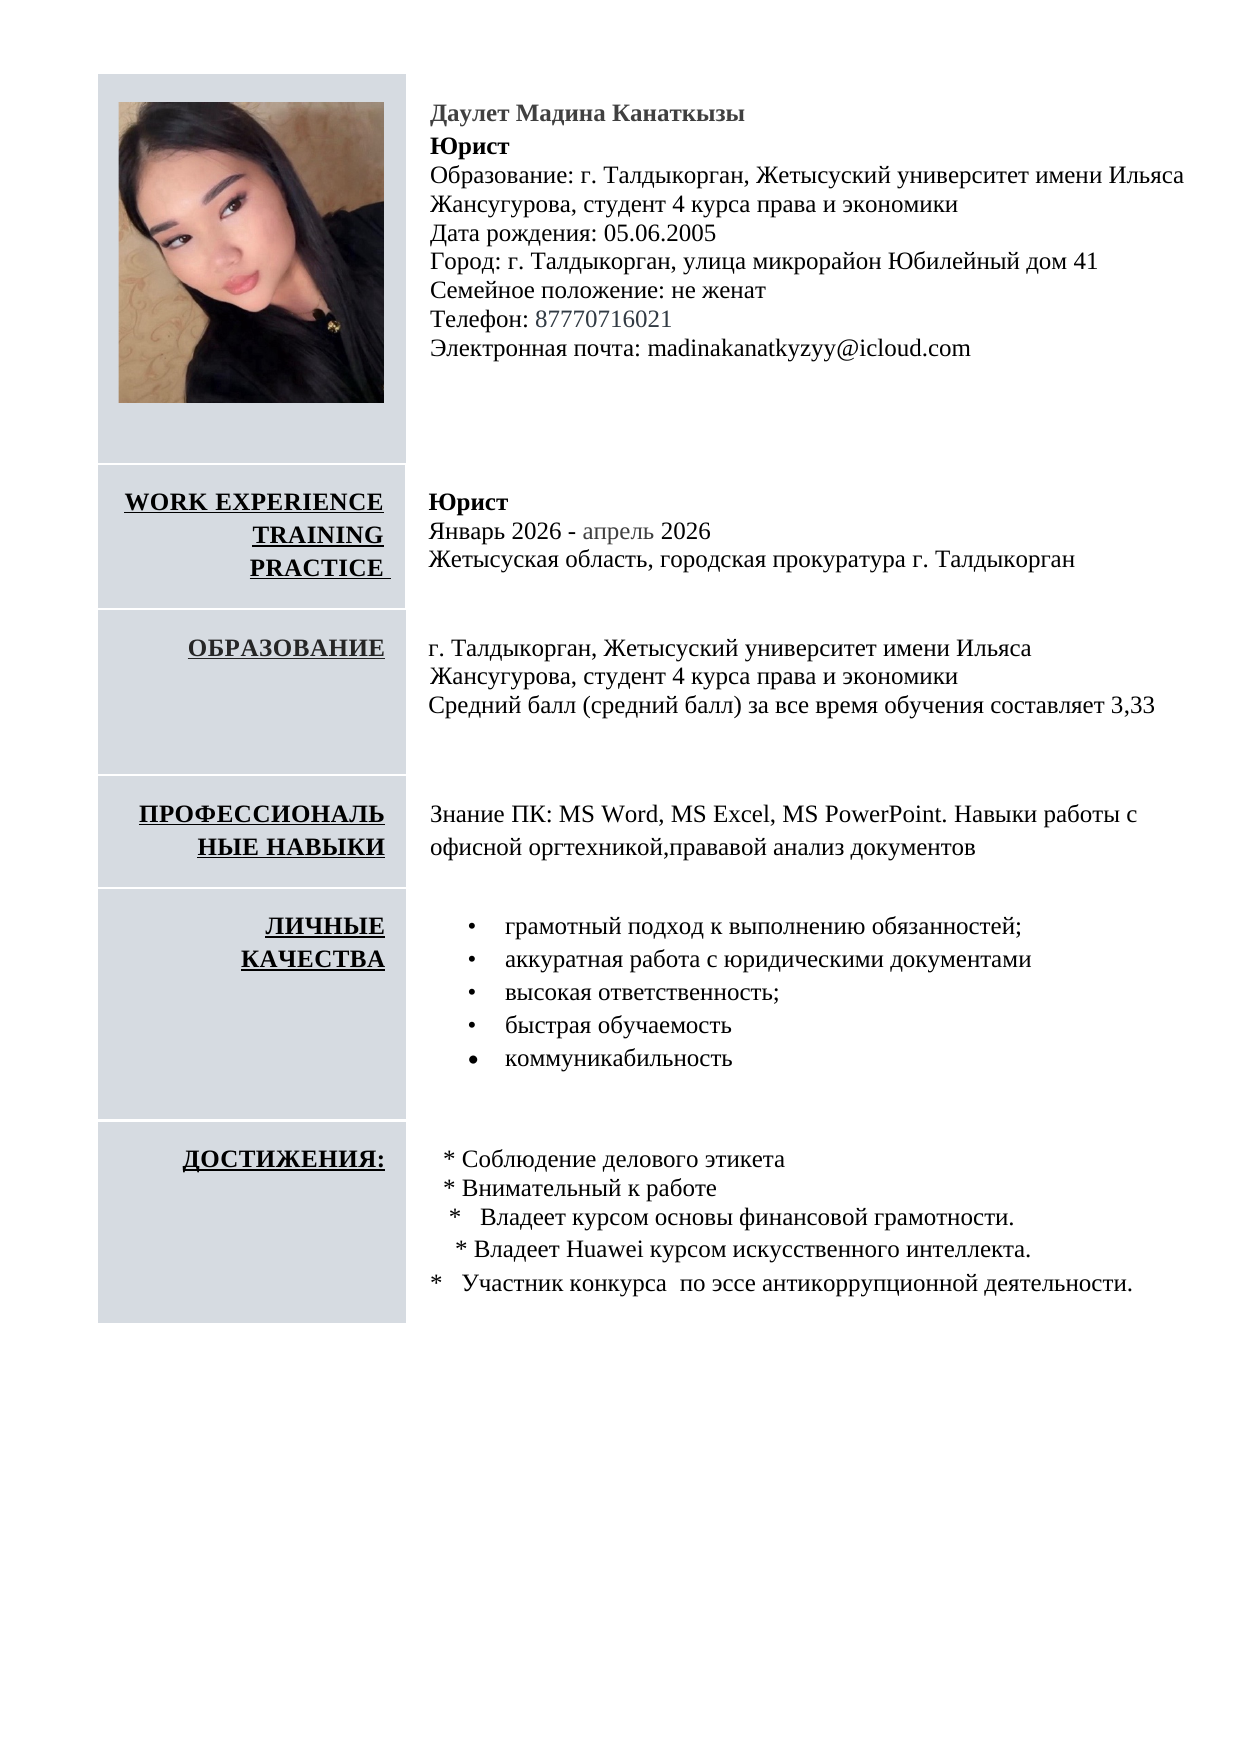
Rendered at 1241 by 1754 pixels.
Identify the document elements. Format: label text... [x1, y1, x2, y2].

picture [118, 102, 384, 403]
table_cell ОБРАЗОВАНИЕ [98, 610, 406, 774]
table_cell Юрист Январь 2026 - апрель 2026 Жетысуская область, городская прокуратура г. Талдыкорган [407, 465, 1206, 608]
table_header Даулет Мадина Канаткызы Юрист Образование: г. Талдыкорган, Жетысуский университет имени Ильяса Жансугурова, студент 4 курса права и экономики Дата рождения: 05.06.2005 Город: г. Талдыкорган, улица микрорайон Юбилейный дом 41 Семейное положение: не женат Телефон: 87770716021 Электронная почта: madinakanatkyzyy@icloud.com [409, 76, 1206, 463]
table_cell ПРОФЕССИОНАЛЬНЫЕ НАВЫКИ [98, 776, 406, 887]
table_cell грамотный подход к выполнению обязанностей; аккуратная работа с юридическими документами высокая ответственность; быстрая обучаемость коммуникабильность [409, 889, 1206, 1119]
table_cell WORK EXPERIENCE TRAINING PRACTICE [98, 465, 405, 608]
table_cell г. Талдыкорган, Жетысуский университет имени Ильяса Жансугурова, студент 4 курса права и экономики Средний балл (средний балл) за все время обучения составляет 3,33 [409, 610, 1206, 774]
table_header [98, 74, 406, 463]
table_cell ЛИЧНЫЕ КАЧЕСТВА [98, 889, 406, 1119]
table_cell Знание ПК: MS Word, MS Excel, MS PowerPoint. Навыки работы с офисной оргтехникой,прававой анализ документов [409, 776, 1206, 887]
table_cell ДОСТИЖЕНИЯ: [98, 1122, 406, 1323]
table_cell * Соблюдение делового этикета * Внимательный к работе * Владеет курсом основы финансовой грамотности. * Владеет Huawei курсом искусственного интеллекта. * Участник конкурса по эссе антикоррупционной деятельности. [409, 1122, 1206, 1323]
